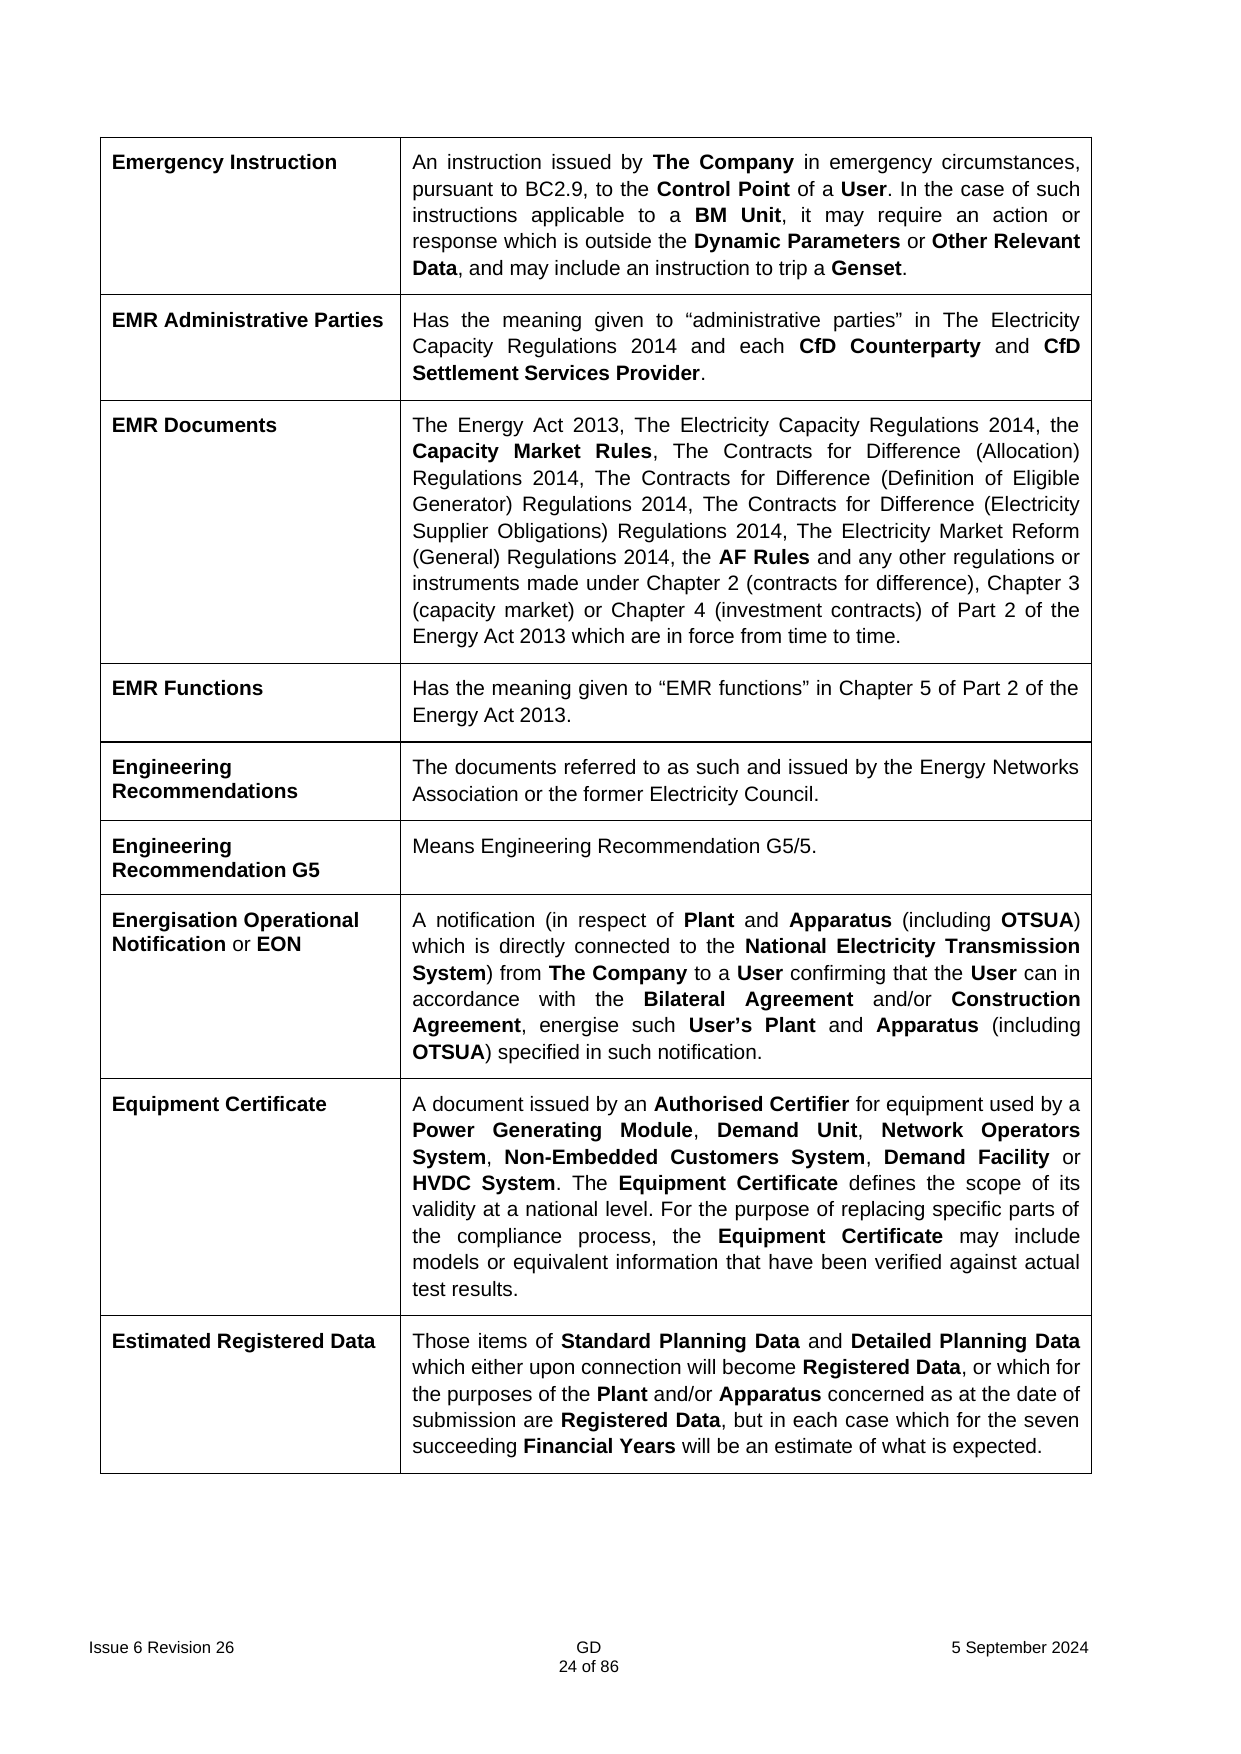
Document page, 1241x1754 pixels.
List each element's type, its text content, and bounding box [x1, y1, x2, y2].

table_cell A notification (in respect of Plant and Apparatus (including OTSUA) which is directly connected to the National Electricity Transmission System) from The Company to a User confirming that the User can in accordance with the Bilateral Agreement and/or Construction Agreement, energise such User’s Plant and Apparatus (including OTSUA) specified in such notification. [401, 895, 1091, 1078]
table_cell The Energy Act 2013, The Electricity Capacity Regulations 2014, the Capacity Market Rules, The Contracts for Difference (Allocation) Regulations 2014, The Contracts for Difference (Definition of Eligible Generator) Regulations 2014, The Contracts for Difference (Electricity Supplier Obligations) Regulations 2014, The Electricity Market Reform (General) Regulations 2014, the AF Rules and any other regulations or instruments made under Chapter 2 (contracts for difference), Chapter 3 (capacity market) or Chapter 4 (investment contracts) of Part 2 of the Energy Act 2013 which are in force from time to time. [401, 401, 1091, 663]
table_cell The documents referred to as such and issued by the Energy Networks Association or the former Electricity Council. [401, 743, 1091, 820]
table_cell Engineering Recommendations [101, 743, 400, 820]
table_cell An instruction issued by The Company in emergency circumstances, pursuant to BC2.9, to the Control Point of a User. In the case of such instructions applicable to a BM Unit, it may require an action or response which is outside the Dynamic Parameters or Other Relevant Data, and may include an instruction to trip a Genset. [401, 138, 1091, 294]
table_cell Engineering Recommendation G5 [101, 821, 400, 894]
table_cell EMR Administrative Parties [101, 295, 400, 399]
table_cell A document issued by an Authorised Certifier for equipment used by a Power Generating Module, Demand Unit, Network Operators System, Non-Embedded Customers System, Demand Facility or HVDC System. The Equipment Certificate defines the scope of its validity at a national level. For the purpose of replacing specific parts of the compliance process, the Equipment Certificate may include models or equivalent information that have been verified against actual test results. [401, 1079, 1091, 1315]
table_cell EMR Documents [101, 401, 400, 663]
table_cell Has the meaning given to “EMR functions” in Chapter 5 of Part 2 of the Energy Act 2013. [401, 664, 1091, 741]
table_cell Estimated Registered Data [101, 1316, 400, 1473]
table_cell Has the meaning given to “administrative parties” in The Electricity Capacity Regulations 2014 and each CfD Counterparty and CfD Settlement Services Provider. [401, 295, 1091, 399]
table_cell Energisation Operational Notification or EON [101, 895, 400, 1078]
table_cell Means Engineering Recommendation G5/5. [401, 821, 1091, 894]
table_cell Emergency Instruction [101, 138, 400, 294]
table_cell Equipment Certificate [101, 1079, 400, 1315]
table_cell EMR Functions [101, 664, 400, 741]
table_cell Those items of Standard Planning Data and Detailed Planning Data which either upon connection will become Registered Data, or which for the purposes of the Plant and/or Apparatus concerned as at the date of submission are Registered Data, but in each case which for the seven succeeding Financial Years will be an estimate of what is expected. [401, 1316, 1091, 1473]
